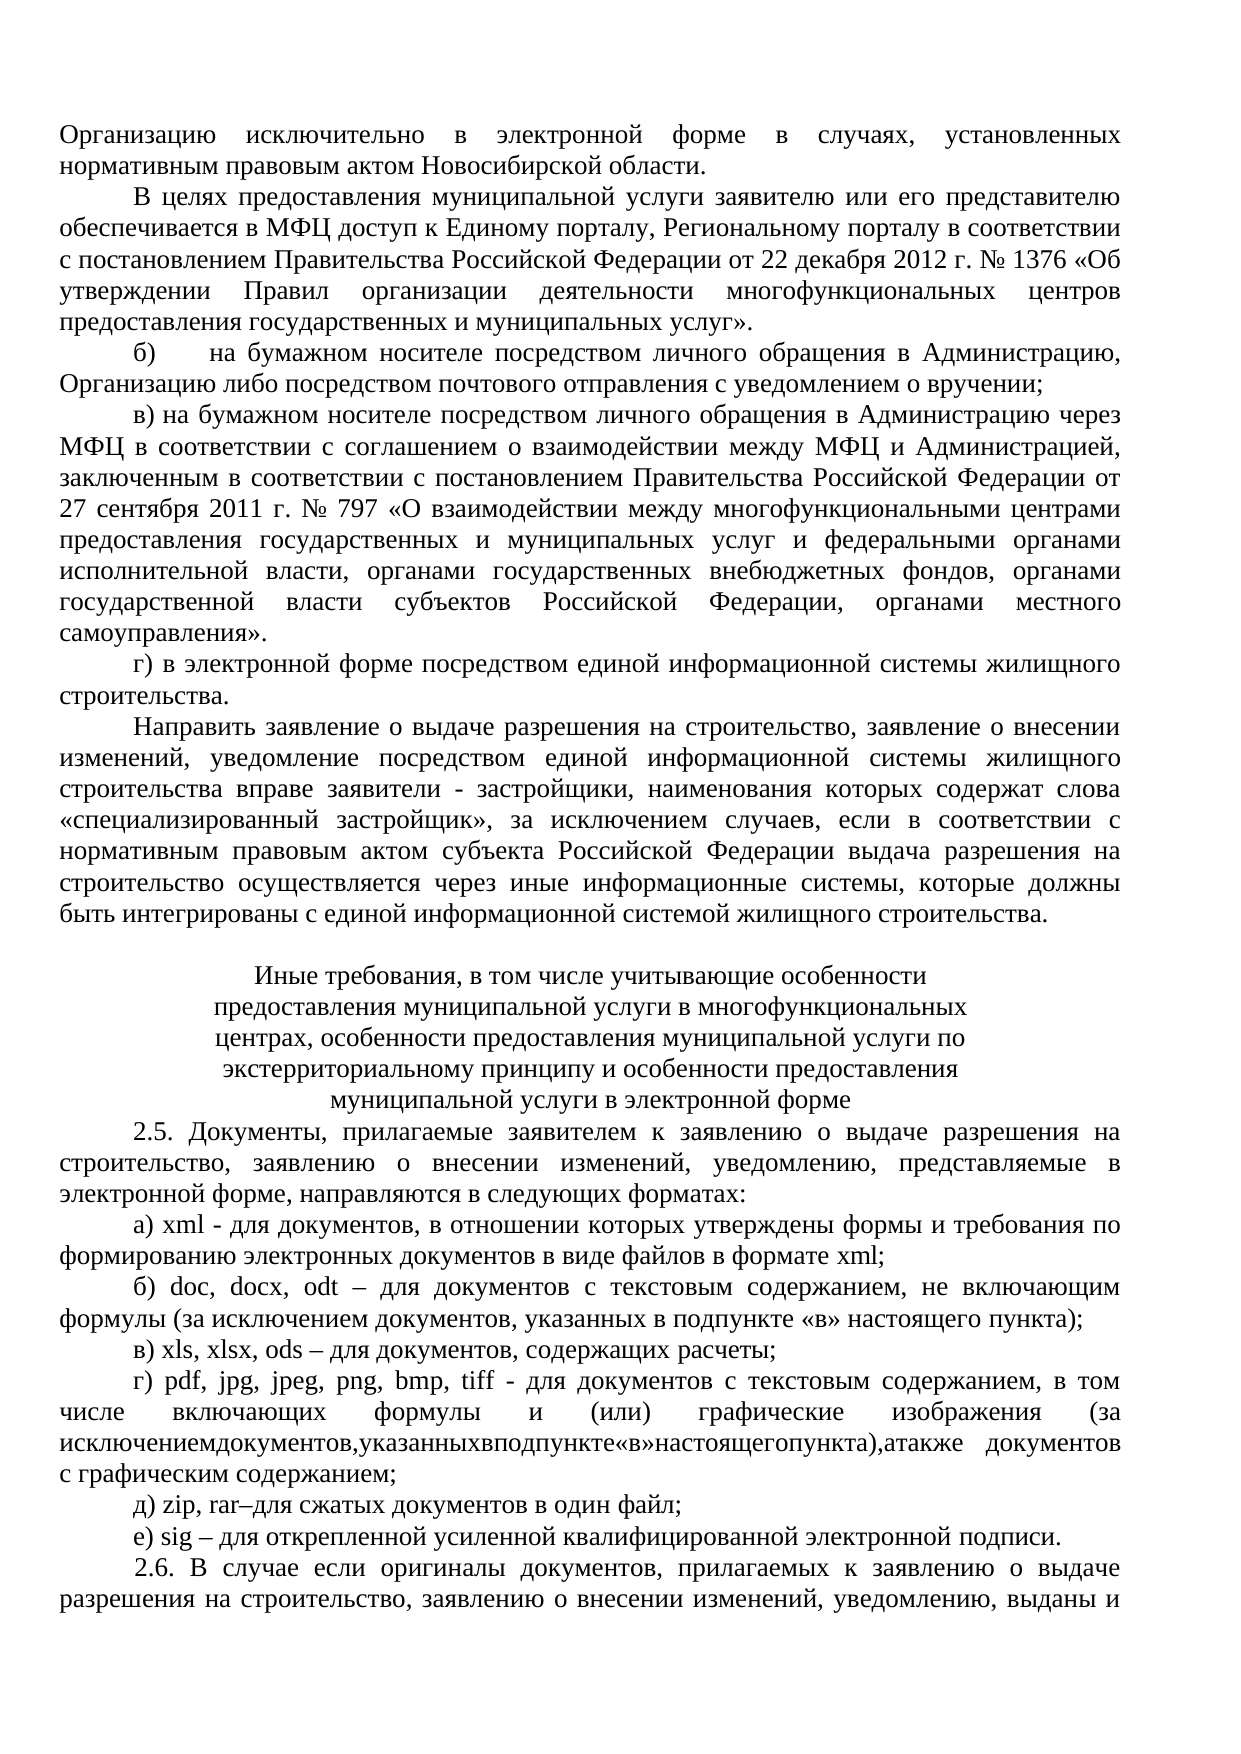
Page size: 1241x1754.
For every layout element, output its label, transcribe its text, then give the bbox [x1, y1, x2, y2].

text а) xml - для документов, в отношении которых утверждены формы и требования по формированию электронных документов в виде файлов в формате xml; [59, 1208, 1122, 1271]
text в) xls, xlsx, ods – для документов, содержащих расчеты; [59, 1333, 1122, 1364]
text д) zip, rar–для сжатых документов в один файл; [59, 1488, 1122, 1520]
text экстерриториальному принципу и особенности предоставления [59, 1052, 1122, 1084]
text центрах, особенности предоставления муниципальной услуги по [59, 1021, 1122, 1052]
text е) sig – для открепленной усиленной квалифицированной электронной подписи. [59, 1520, 1122, 1551]
text 2.5. Документы, прилагаемые заявителем к заявлению о выдаче разрешения на строительство, заявлению о внесении изменений, уведомлению, представляемые в электронной форме, направляются в следующих форматах: [59, 1115, 1122, 1208]
text в) на бумажном носителе посредством личного обращения в Администрацию через МФЦ в соответствии с соглашением о взаимодействии между МФЦ и Администрацией, заключенным в соответствии с постановлением Правительства Российской Федерации от 27 сентября 2011 г. № 797 «О взаимодействии между многофункциональными центрами предоставления государственных и муниципальных услуг и федеральными органами исполнительной власти, органами государственных внебюджетных фондов, органами государственной власти субъектов Российской Федерации, органами местного самоуправления». [59, 398, 1122, 648]
text г) в электронной форме посредством единой информационной системы жилищного строительства. [59, 648, 1122, 710]
text б) doc, docx, odt – для документов с текстовым содержанием, не включающим формулы (за исключением документов, указанных в подпункте «в» настоящего пункта); [59, 1271, 1122, 1333]
text предоставления муниципальной услуги в многофункциональных [59, 990, 1122, 1021]
text В целях предоставления муниципальной услуги заявителю или его представителю обеспечивается в МФЦ доступ к Единому порталу, Региональному порталу в соответствии с постановлением Правительства Российской Федерации от 22 декабря 2012 г. № 1376 «Об утверждении Правил организации деятельности многофункциональных центров предоставления государственных и муниципальных услуг». [59, 180, 1122, 336]
text б) на бумажном носителе посредством личного обращения в Администрацию, Организацию либо посредством почтового отправления с уведомлением о вручении; [59, 336, 1122, 398]
text Иные требования, в том числе учитывающие особенности [59, 959, 1122, 990]
text муниципальной услуги в электронной форме [59, 1084, 1122, 1115]
text г) pdf, jpg, jpeg, png, bmp, tiff - для документов с текстовым содержанием, в том числе включающих формулы и (или) графические изображения (за исключениемдокументов,указанныхвподпункте«в»настоящегопункта),атакже документов с графическим содержанием; [59, 1364, 1122, 1488]
text Направить заявление о выдаче разрешения на строительство, заявление о внесении изменений, уведомление посредством единой информационной системы жилищного строительства вправе заявители - застройщики, наименования которых содержат слова «специализированный застройщик», за исключением случаев, если в соответствии с нормативным правовым актом субъекта Российской Федерации выдача разрешения на строительство осуществляется через иные информационные системы, которые должны быть интегрированы с единой информационной системой жилищного строительства. [59, 710, 1122, 928]
